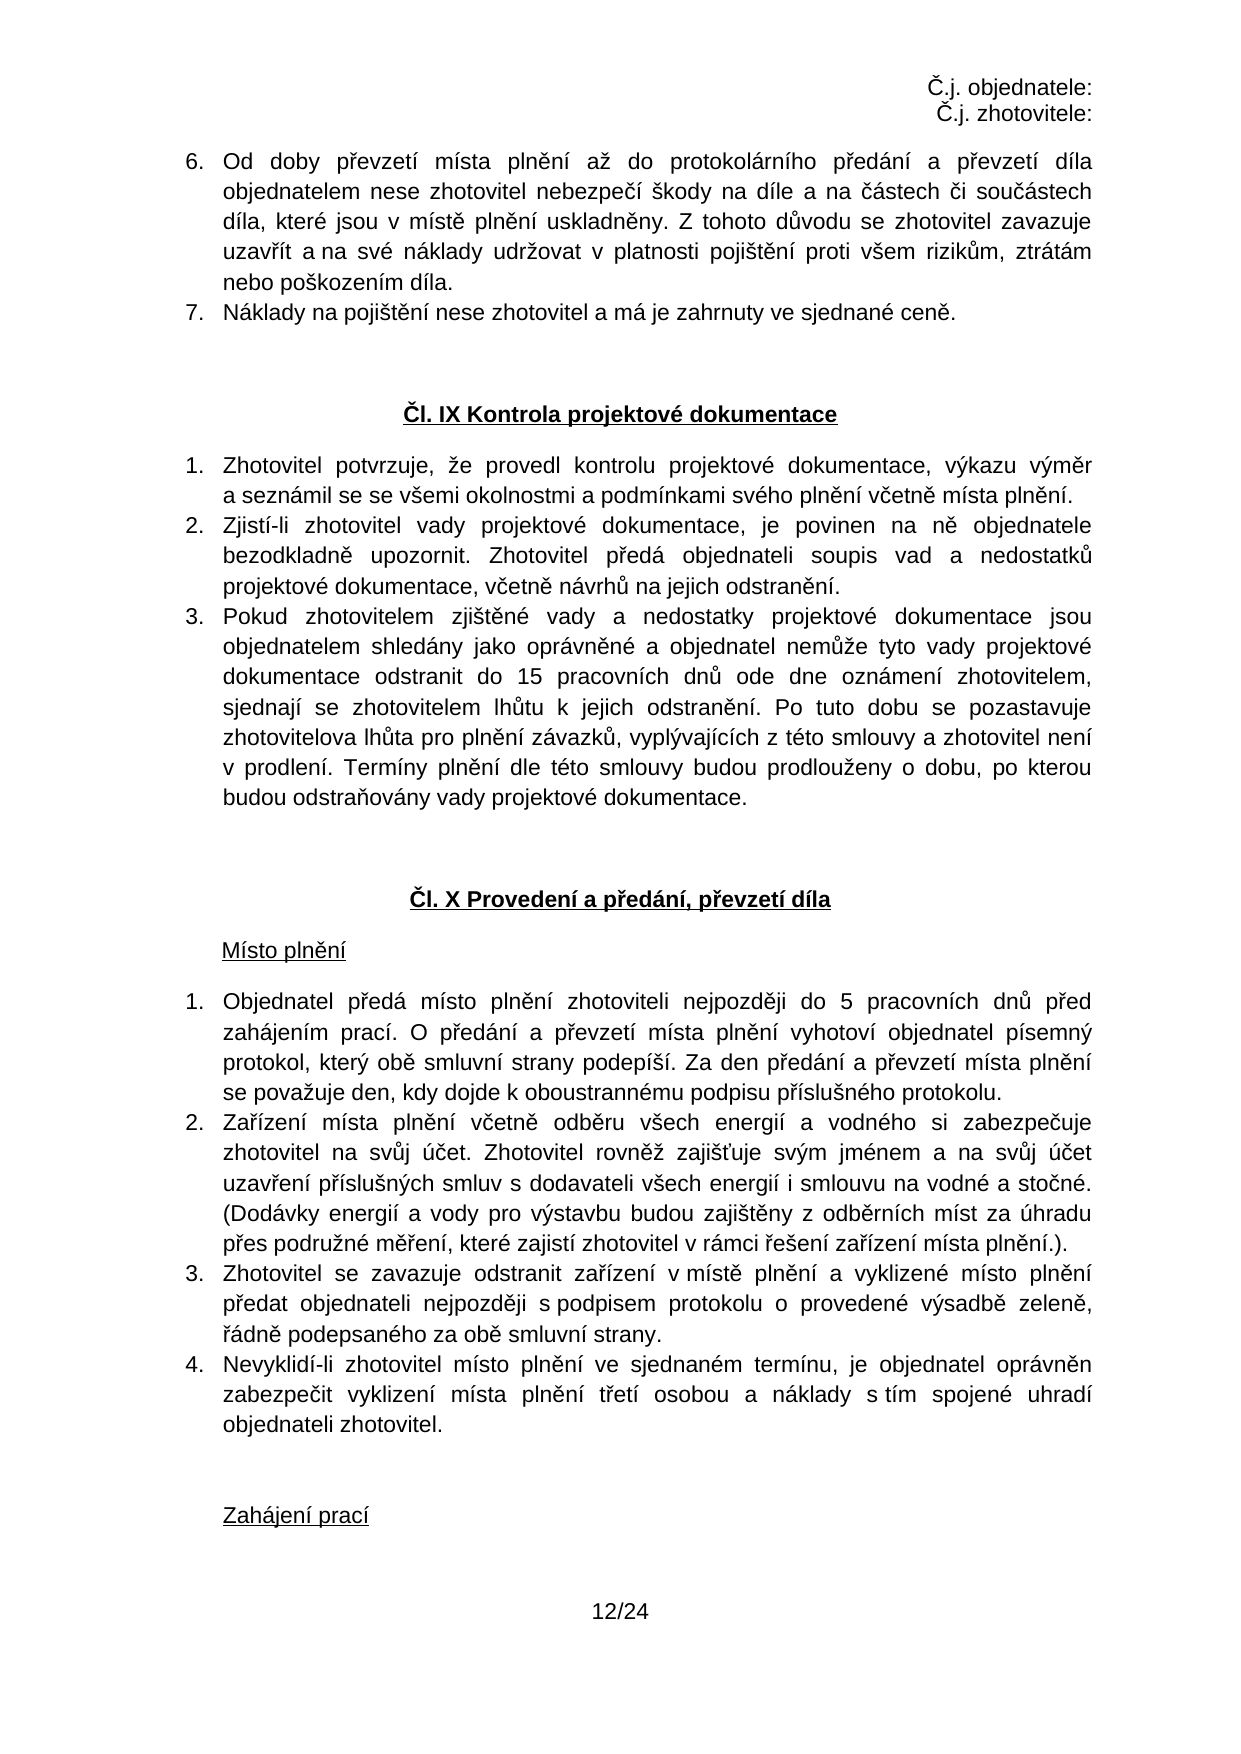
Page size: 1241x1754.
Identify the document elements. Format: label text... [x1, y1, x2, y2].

list Zahájení prací [223, 1502, 1093, 1528]
list Nevyklidí-li zhotovitel místo plnění ve sjednaném termínu, je objednatel oprávněn zabezpečit vyklizení místa plnění třetí osobou a náklady s tím spojené uhradí objednateli zhotovitel. [185, 1351, 1093, 1437]
text Čl. IX Kontrola projektové dokumentace [148, 401, 1093, 427]
list Pokud zhotovitelem zjištěné vady a nedostatky projektové dokumentace jsou objednatelem shledány jako oprávněné a objednatel nemůže tyto vady projektové dokumentace odstranit do 15 pracovních dnů ode dne oznámení zhotovitelem, sjednají se zhotovitelem lhůtu k jejich odstranění. Po tuto dobu se pozastavuje zhotovitelova lhůta pro plnění závazků, vyplývajících z této smlouvy a zhotovitel není v prodlení. Termíny plnění dle této smlouvy budou prodlouženy o dobu, po kterou budou odstraňovány vady projektové dokumentace. [185, 603, 1093, 810]
text Místo plnění [148, 937, 1093, 963]
list Od doby převzetí místa plnění až do protokolárního předání a převzetí díla objednatelem nese zhotovitel nebezpečí škody na díle a na částech či součástech díla, které jsou v místě plnění uskladněny. Z tohoto důvodu se zhotovitel zavazuje uzavřít a na své náklady udržovat v platnosti pojištění proti všem rizikům, ztrátám nebo poškozením díla. [185, 148, 1093, 295]
list Náklady na pojištění nese zhotovitel a má je zahrnuty ve sjednané ceně. [185, 299, 1093, 325]
list Objednatel předá místo plnění zhotoviteli nejpozději do 5 pracovních dnů před zahájením prací. O předání a převzetí místa plnění vyhotoví objednatel písemný protokol, který obě smluvní strany podepíší. Za den předání a převzetí místa plnění se považuje den, kdy dojde k oboustrannému podpisu příslušného protokolu. [185, 988, 1093, 1105]
list Zařízení místa plnění včetně odběru všech energií a vodného si zabezpečuje zhotovitel na svůj účet. Zhotovitel rovněž zajišťuje svým jménem a na svůj účet uzavření příslušných smluv s dodavateli všech energií i smlouvu na vodné a stočné. (Dodávky energií a vody pro výstavbu budou zajištěny z odběrních míst za úhradu přes podružné měření, které zajistí zhotovitel v rámci řešení zařízení místa plnění.). [185, 1109, 1093, 1256]
list Zhotovitel potvrzuje, že provedl kontrolu projektové dokumentace, výkazu výměr a seznámil se se všemi okolnostmi a podmínkami svého plnění včetně místa plnění. [185, 452, 1093, 508]
list Zhotovitel se zavazuje odstranit zařízení v místě plnění a vyklizené místo plnění předat objednateli nejpozději s podpisem protokolu o provedené výsadbě zeleně, řádně podepsaného za obě smluvní strany. [185, 1260, 1093, 1347]
list Zjistí-li zhotovitel vady projektové dokumentace, je povinen na ně objednatele bezodkladně upozornit. Zhotovitel předá objednateli soupis vad a nedostatků projektové dokumentace, včetně návrhů na jejich odstranění. [185, 512, 1093, 599]
text Čl. X Provedení a předání, převzetí díla [148, 886, 1093, 912]
